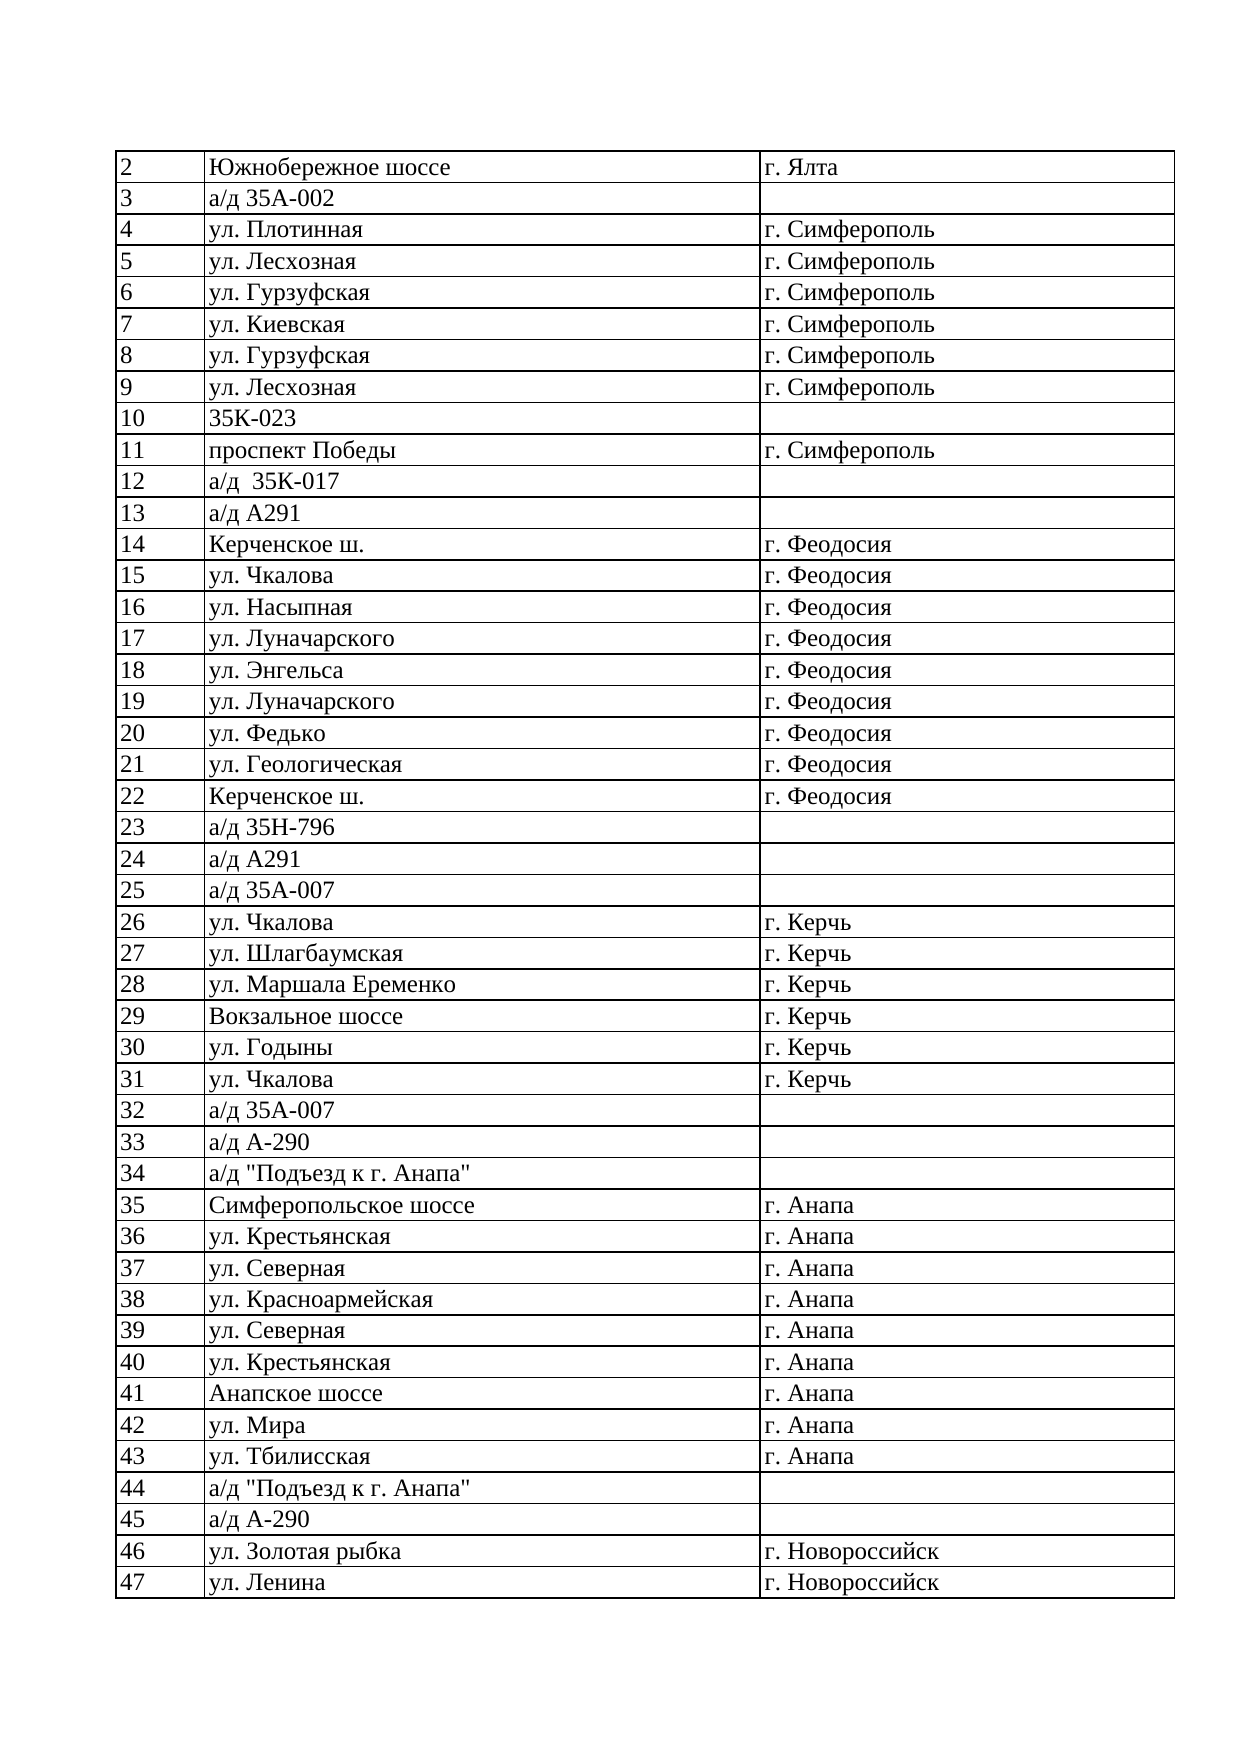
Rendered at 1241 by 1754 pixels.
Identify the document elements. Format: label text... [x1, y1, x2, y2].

table_cell 5 [117, 246, 204, 276]
table_cell 12 [117, 466, 204, 496]
table_cell ул. Лесхозная [205, 246, 759, 276]
table_cell 39 [117, 1316, 204, 1345]
table_cell 16 [117, 592, 204, 622]
table_cell 20 [117, 718, 204, 748]
table_cell Керченское ш. [205, 529, 759, 559]
table_cell ул. Геологическая [205, 749, 759, 779]
table_cell 11 [117, 435, 204, 464]
table_cell 31 [117, 1064, 204, 1094]
table_cell проспект Победы [205, 435, 759, 464]
table_cell 44 [117, 1473, 204, 1503]
table_cell 15 [117, 561, 204, 590]
table_cell ул. Киевская [205, 309, 759, 339]
table_cell г. Керчь [761, 907, 1174, 936]
table_cell ул. Маршала Еременко [205, 970, 759, 999]
table_cell ул. Крестьянская [205, 1347, 759, 1377]
table_cell ул. Насыпная [205, 592, 759, 622]
table_cell 46 [117, 1536, 204, 1566]
table_cell ул. Гурзуфская [205, 340, 759, 370]
table_cell г. Ялта [761, 152, 1174, 181]
table_cell [761, 498, 1174, 527]
table_cell г. Феодосия [761, 655, 1174, 685]
table_cell ул. Северная [205, 1253, 759, 1282]
table_cell г. Феодосия [761, 686, 1174, 716]
table_cell г. Керчь [761, 938, 1174, 968]
table_cell 19 [117, 686, 204, 716]
table_cell 36 [117, 1221, 204, 1251]
table_cell ул. Красноармейская [205, 1284, 759, 1314]
table_cell а/д 35А-007 [205, 875, 759, 905]
table_cell [761, 1127, 1174, 1157]
table_cell ул. Золотая рыбка [205, 1536, 759, 1566]
table_cell г. Новороссийск [761, 1536, 1174, 1566]
table_cell г. Анапа [761, 1253, 1174, 1282]
table_cell г. Симферополь [761, 435, 1174, 464]
table_cell 33 [117, 1127, 204, 1157]
table_cell 40 [117, 1347, 204, 1377]
table_cell а/д А291 [205, 844, 759, 873]
table_cell 32 [117, 1095, 204, 1125]
table_cell г. Новороссийск [761, 1567, 1174, 1597]
table_cell г. Феодосия [761, 561, 1174, 590]
table_cell [761, 466, 1174, 496]
table_cell ул. Шлагбаумская [205, 938, 759, 968]
table_cell 23 [117, 812, 204, 842]
table_cell 10 [117, 403, 204, 433]
table_cell ул. Луначарского [205, 686, 759, 716]
table_cell а/д 35К-017 [205, 466, 759, 496]
table_cell г. Симферополь [761, 309, 1174, 339]
table_cell [761, 1095, 1174, 1125]
table_cell 42 [117, 1410, 204, 1440]
table_cell ул. Федько [205, 718, 759, 748]
table_cell ул. Крестьянская [205, 1221, 759, 1251]
table_cell [761, 183, 1174, 213]
table_cell Симферопольское шоссе [205, 1190, 759, 1219]
table_cell г. Анапа [761, 1410, 1174, 1440]
table_cell ул. Ленина [205, 1567, 759, 1597]
table_cell 27 [117, 938, 204, 968]
table_cell г. Анапа [761, 1347, 1174, 1377]
table_cell [761, 403, 1174, 433]
table_cell ул. Северная [205, 1316, 759, 1345]
table_cell г. Керчь [761, 970, 1174, 999]
table_cell а/д 35А-007 [205, 1095, 759, 1125]
table_cell г. Симферополь [761, 246, 1174, 276]
table_cell 38 [117, 1284, 204, 1314]
table_cell ул. Чкалова [205, 1064, 759, 1094]
table_cell Анапское шоссе [205, 1378, 759, 1408]
table_cell 35К-023 [205, 403, 759, 433]
table_cell 13 [117, 498, 204, 527]
table_cell 26 [117, 907, 204, 936]
table_cell а/д "Подъезд к г. Анапа" [205, 1158, 759, 1188]
table_cell г. Феодосия [761, 529, 1174, 559]
table_cell г. Симферополь [761, 215, 1174, 244]
table_cell 25 [117, 875, 204, 905]
table_cell г. Анапа [761, 1284, 1174, 1314]
table_cell 2 [117, 152, 204, 181]
table_cell 29 [117, 1001, 204, 1031]
table_cell 3 [117, 183, 204, 213]
table_cell Южнобережное шоссе [205, 152, 759, 181]
table_cell 43 [117, 1441, 204, 1471]
table_cell 21 [117, 749, 204, 779]
table_cell 45 [117, 1504, 204, 1534]
table_cell 4 [117, 215, 204, 244]
table_cell г. Анапа [761, 1221, 1174, 1251]
table_cell ул. Чкалова [205, 561, 759, 590]
table_cell 24 [117, 844, 204, 873]
table_cell 37 [117, 1253, 204, 1282]
table_cell ул. Тбилисская [205, 1441, 759, 1471]
table_cell а/д А-290 [205, 1127, 759, 1157]
table_cell 34 [117, 1158, 204, 1188]
table_cell г. Феодосия [761, 749, 1174, 779]
table_cell г. Симферополь [761, 340, 1174, 370]
table_cell 7 [117, 309, 204, 339]
table_cell ул. Энгельса [205, 655, 759, 685]
table_cell 8 [117, 340, 204, 370]
table_cell [761, 1504, 1174, 1534]
table_cell Вокзальное шоссе [205, 1001, 759, 1031]
table_cell [761, 812, 1174, 842]
table_cell 41 [117, 1378, 204, 1408]
table_cell г. Анапа [761, 1316, 1174, 1345]
table_cell 9 [117, 372, 204, 402]
table_cell ул. Плотинная [205, 215, 759, 244]
table_cell 30 [117, 1032, 204, 1062]
table_cell Керченское ш. [205, 781, 759, 811]
table_cell ул. Лесхозная [205, 372, 759, 402]
table_cell [761, 875, 1174, 905]
table_cell г. Керчь [761, 1064, 1174, 1094]
table_cell г. Симферополь [761, 277, 1174, 307]
table_cell 28 [117, 970, 204, 999]
table_cell 18 [117, 655, 204, 685]
table_cell а/д А-290 [205, 1504, 759, 1534]
table_cell [761, 844, 1174, 873]
table_cell г. Анапа [761, 1190, 1174, 1219]
table_cell г. Феодосия [761, 592, 1174, 622]
table_cell 6 [117, 277, 204, 307]
table_cell г. Феодосия [761, 781, 1174, 811]
table_cell г. Керчь [761, 1032, 1174, 1062]
table_cell ул. Гурзуфская [205, 277, 759, 307]
table_cell [761, 1473, 1174, 1503]
table_cell а/д А291 [205, 498, 759, 527]
table_cell 47 [117, 1567, 204, 1597]
table_cell [761, 1158, 1174, 1188]
table_cell г. Феодосия [761, 623, 1174, 653]
table_cell ул. Луначарского [205, 623, 759, 653]
table_cell 14 [117, 529, 204, 559]
table_cell ул. Мира [205, 1410, 759, 1440]
table_cell а/д 35А-002 [205, 183, 759, 213]
table_cell а/д 35Н-796 [205, 812, 759, 842]
table_cell 17 [117, 623, 204, 653]
table_cell г. Анапа [761, 1378, 1174, 1408]
table_cell г. Феодосия [761, 718, 1174, 748]
table_cell г. Керчь [761, 1001, 1174, 1031]
table_cell 22 [117, 781, 204, 811]
table_cell ул. Годыны [205, 1032, 759, 1062]
table_cell а/д "Подъезд к г. Анапа" [205, 1473, 759, 1503]
table_cell ул. Чкалова [205, 907, 759, 936]
table_cell г. Анапа [761, 1441, 1174, 1471]
table_cell г. Симферополь [761, 372, 1174, 402]
table_cell 35 [117, 1190, 204, 1219]
